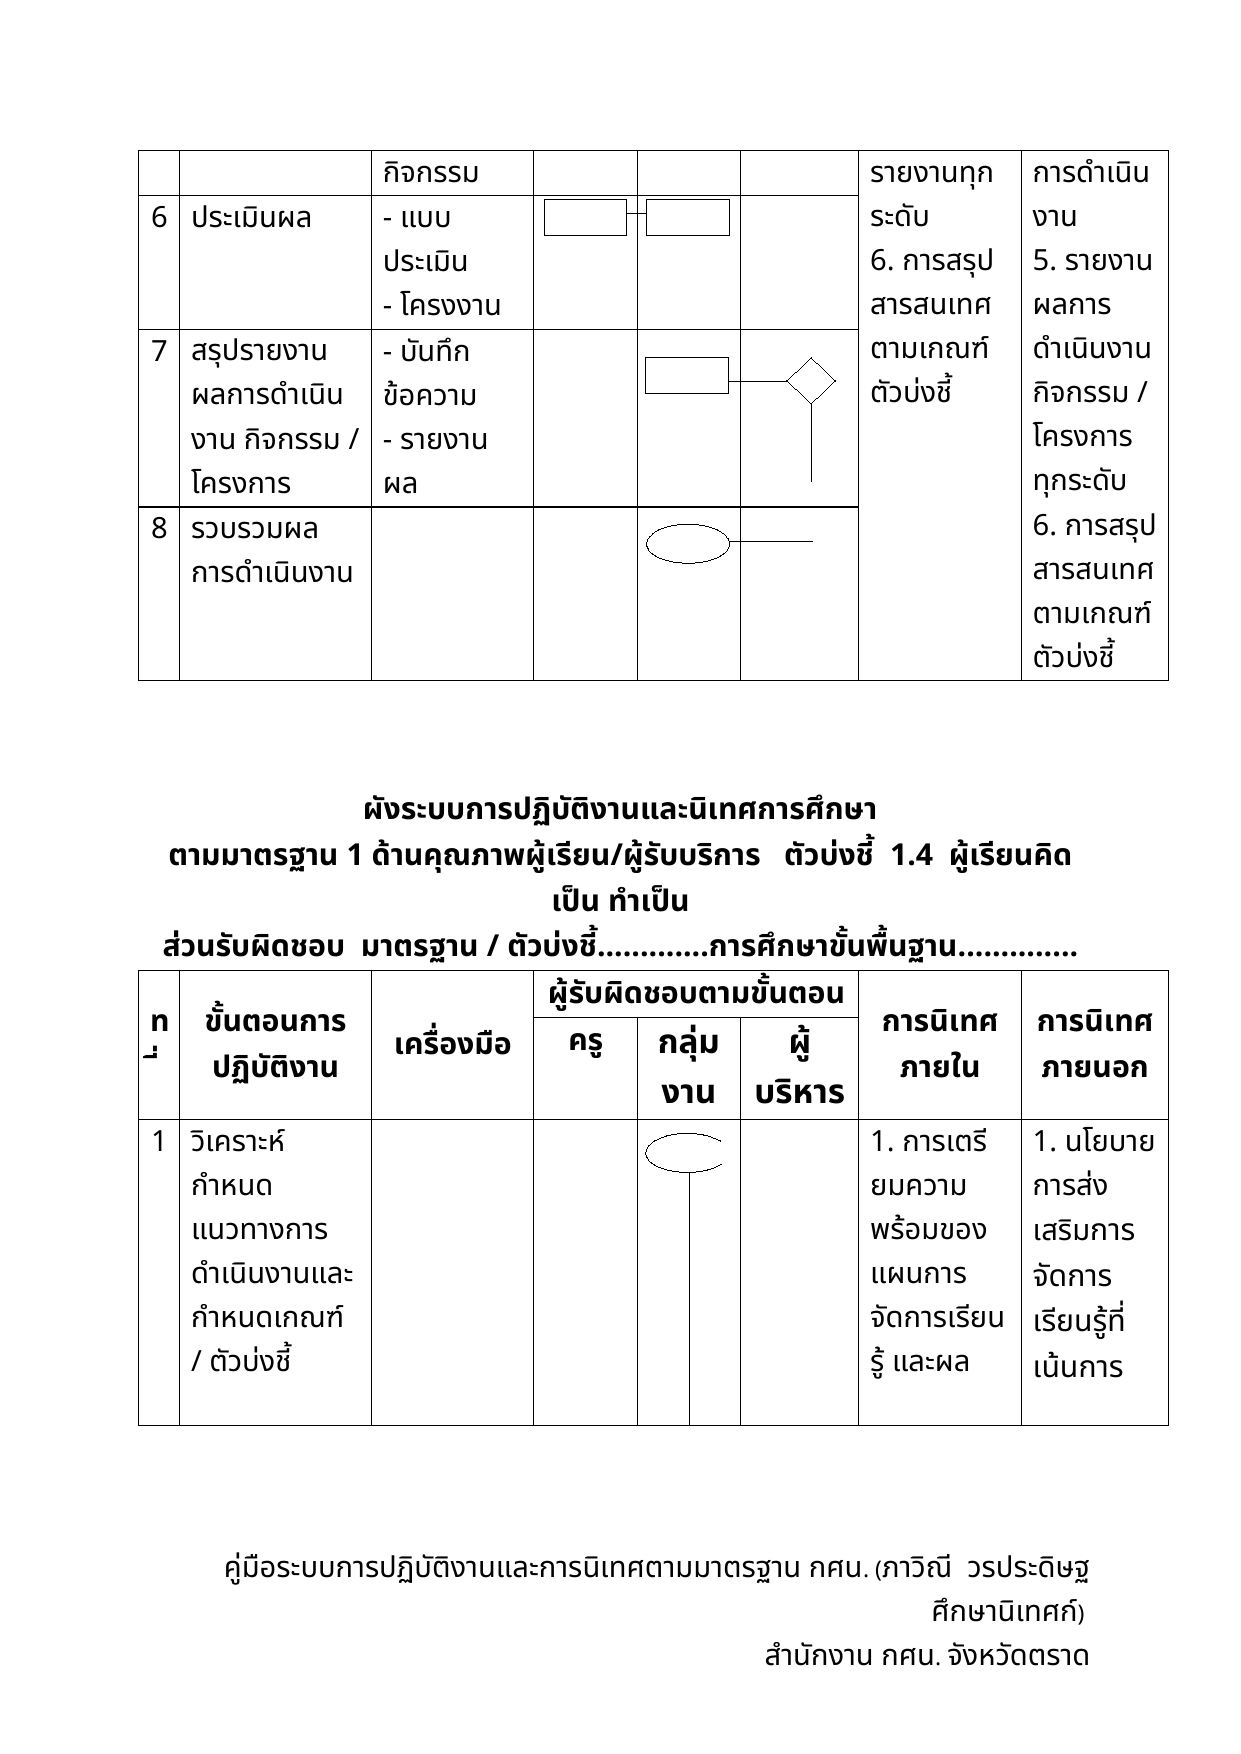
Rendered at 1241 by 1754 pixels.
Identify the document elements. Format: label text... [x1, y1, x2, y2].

table_cell 8 [139, 508, 179, 680]
table_cell วิเคราะห์กำหนดแนวทางการดำเนินงานและกำหนดเกณฑ์ / ตัวบ่งชี้ [180, 1120, 371, 1425]
table_cell - แบบประเมิน - โครงงาน [372, 196, 533, 329]
table_cell รวบรวมผลการดำเนินงาน [180, 508, 371, 680]
table_cell [638, 508, 740, 680]
table_cell ครู [534, 1018, 637, 1119]
table_cell 5 [139, 151, 179, 195]
table_cell กลุ่มงาน [638, 1018, 740, 1119]
table_header ที่ [139, 971, 179, 1119]
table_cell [1022, 1120, 1168, 1425]
table_cell [638, 1120, 740, 1425]
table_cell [180, 151, 371, 195]
table_cell [534, 151, 637, 195]
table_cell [372, 151, 533, 195]
table_header ผู้รับผิดชอบตามขั้นตอน [534, 971, 858, 1017]
table_header การนิเทศภายนอก [1022, 971, 1168, 1119]
table_cell 7 [139, 330, 179, 506]
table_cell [859, 1120, 1021, 1425]
table_cell [741, 508, 858, 680]
table_cell ผู้บริหาร [741, 1018, 858, 1119]
table_cell [372, 508, 533, 680]
table_cell [534, 1120, 637, 1425]
table_cell [741, 151, 858, 195]
table_cell [741, 330, 858, 506]
table_cell [534, 508, 637, 680]
table_cell ประเมินผล [180, 196, 371, 329]
table_cell [372, 1120, 533, 1425]
table_cell [741, 196, 858, 329]
table_cell [638, 196, 740, 329]
text ส่วนรับผิดชอบ มาตรฐาน / ตัวบ่งชี้.............การศึกษาขั้นพื้นฐาน.............. [150, 924, 1090, 970]
table_cell [638, 151, 740, 195]
table_cell [741, 1120, 858, 1425]
text ตามมาตรฐาน 1 ด้านคุณภาพผู้เรียน/ผู้รับบริการ ตัวบ่งชี้ 1.4 ผู้เรียนคิดเป็น ทำเป็น [150, 833, 1090, 924]
table_header การนิเทศภายใน [859, 971, 1021, 1119]
text ผังระบบการปฏิบัติงานและนิเทศการศึกษา [150, 787, 1090, 833]
table_cell 1 [139, 1120, 179, 1425]
table_cell สรุปรายงานผลการดำเนินงาน กิจกรรม / โครงการ [180, 330, 371, 506]
table_cell 6 [139, 196, 179, 329]
table_cell [534, 330, 637, 506]
table_header ขั้นตอนการปฏิบัติงาน [180, 971, 371, 1119]
table_cell [534, 196, 637, 329]
table_cell [638, 330, 740, 506]
table_header เครื่องมือ [372, 971, 533, 1119]
table_cell - บันทึกข้อความ - รายงานผล [372, 330, 533, 506]
